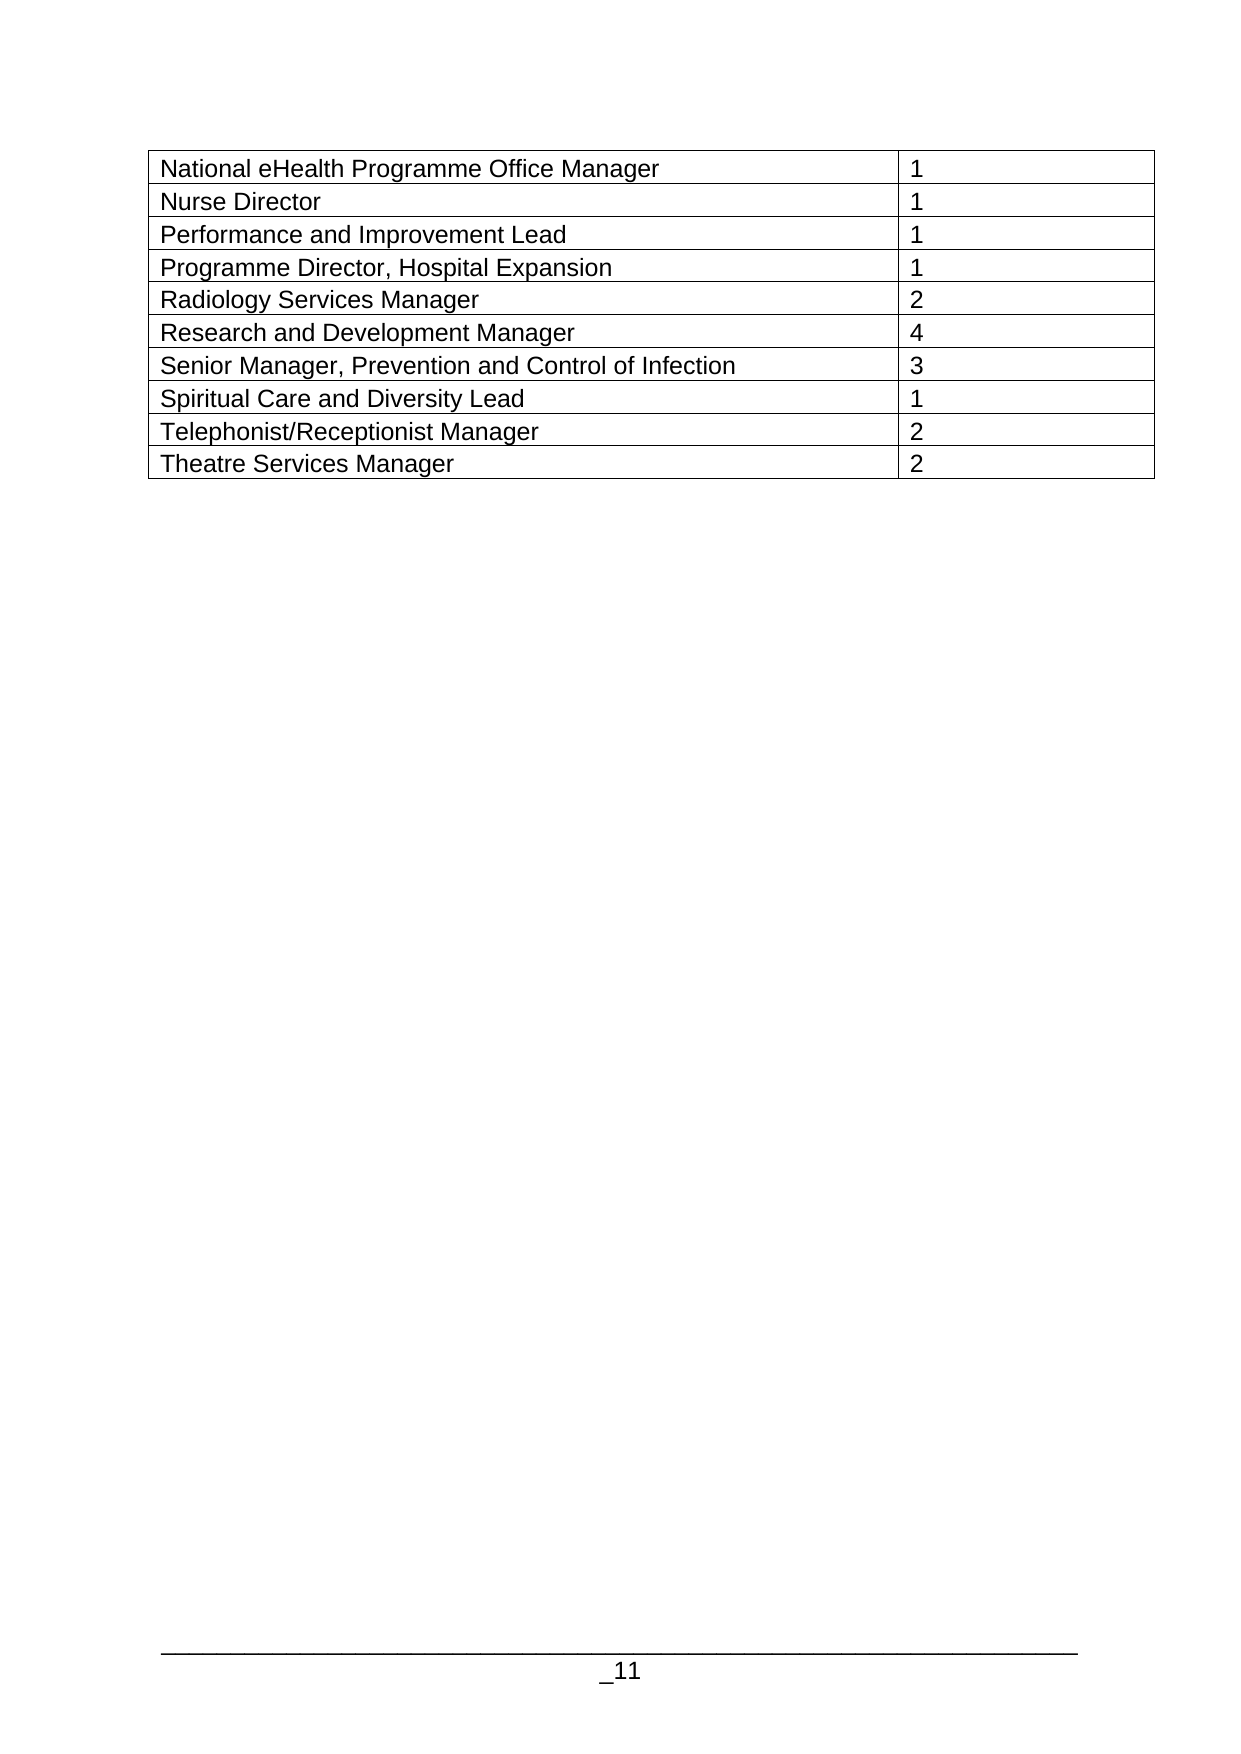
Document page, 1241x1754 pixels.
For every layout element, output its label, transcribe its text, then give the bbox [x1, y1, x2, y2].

table_cell National eHealth Programme Office Manager [149, 151, 898, 183]
table_cell 2 [899, 446, 1154, 478]
table_cell Radiology Services Manager [149, 282, 898, 314]
table_cell Telephonist/Receptionist Manager [149, 414, 898, 445]
table_cell 2 [899, 414, 1154, 445]
table_cell 2 [899, 282, 1154, 314]
table_cell Theatre Services Manager [149, 446, 898, 478]
table_cell 3 [899, 348, 1154, 380]
table_cell 1 [899, 217, 1154, 248]
table_cell 1 [899, 250, 1154, 281]
table_cell 4 [899, 315, 1154, 347]
table_cell 1 [899, 184, 1154, 216]
table_cell Performance and Improvement Lead [149, 217, 898, 248]
table_cell Senior Manager, Prevention and Control of Infection [149, 348, 898, 380]
table_cell Nurse Director [149, 184, 898, 216]
table_cell Research and Development Manager [149, 315, 898, 347]
table_cell 1 [899, 151, 1154, 183]
table_cell Spiritual Care and Diversity Lead [149, 381, 898, 412]
table_cell Programme Director, Hospital Expansion [149, 250, 898, 281]
table_cell 1 [899, 381, 1154, 412]
